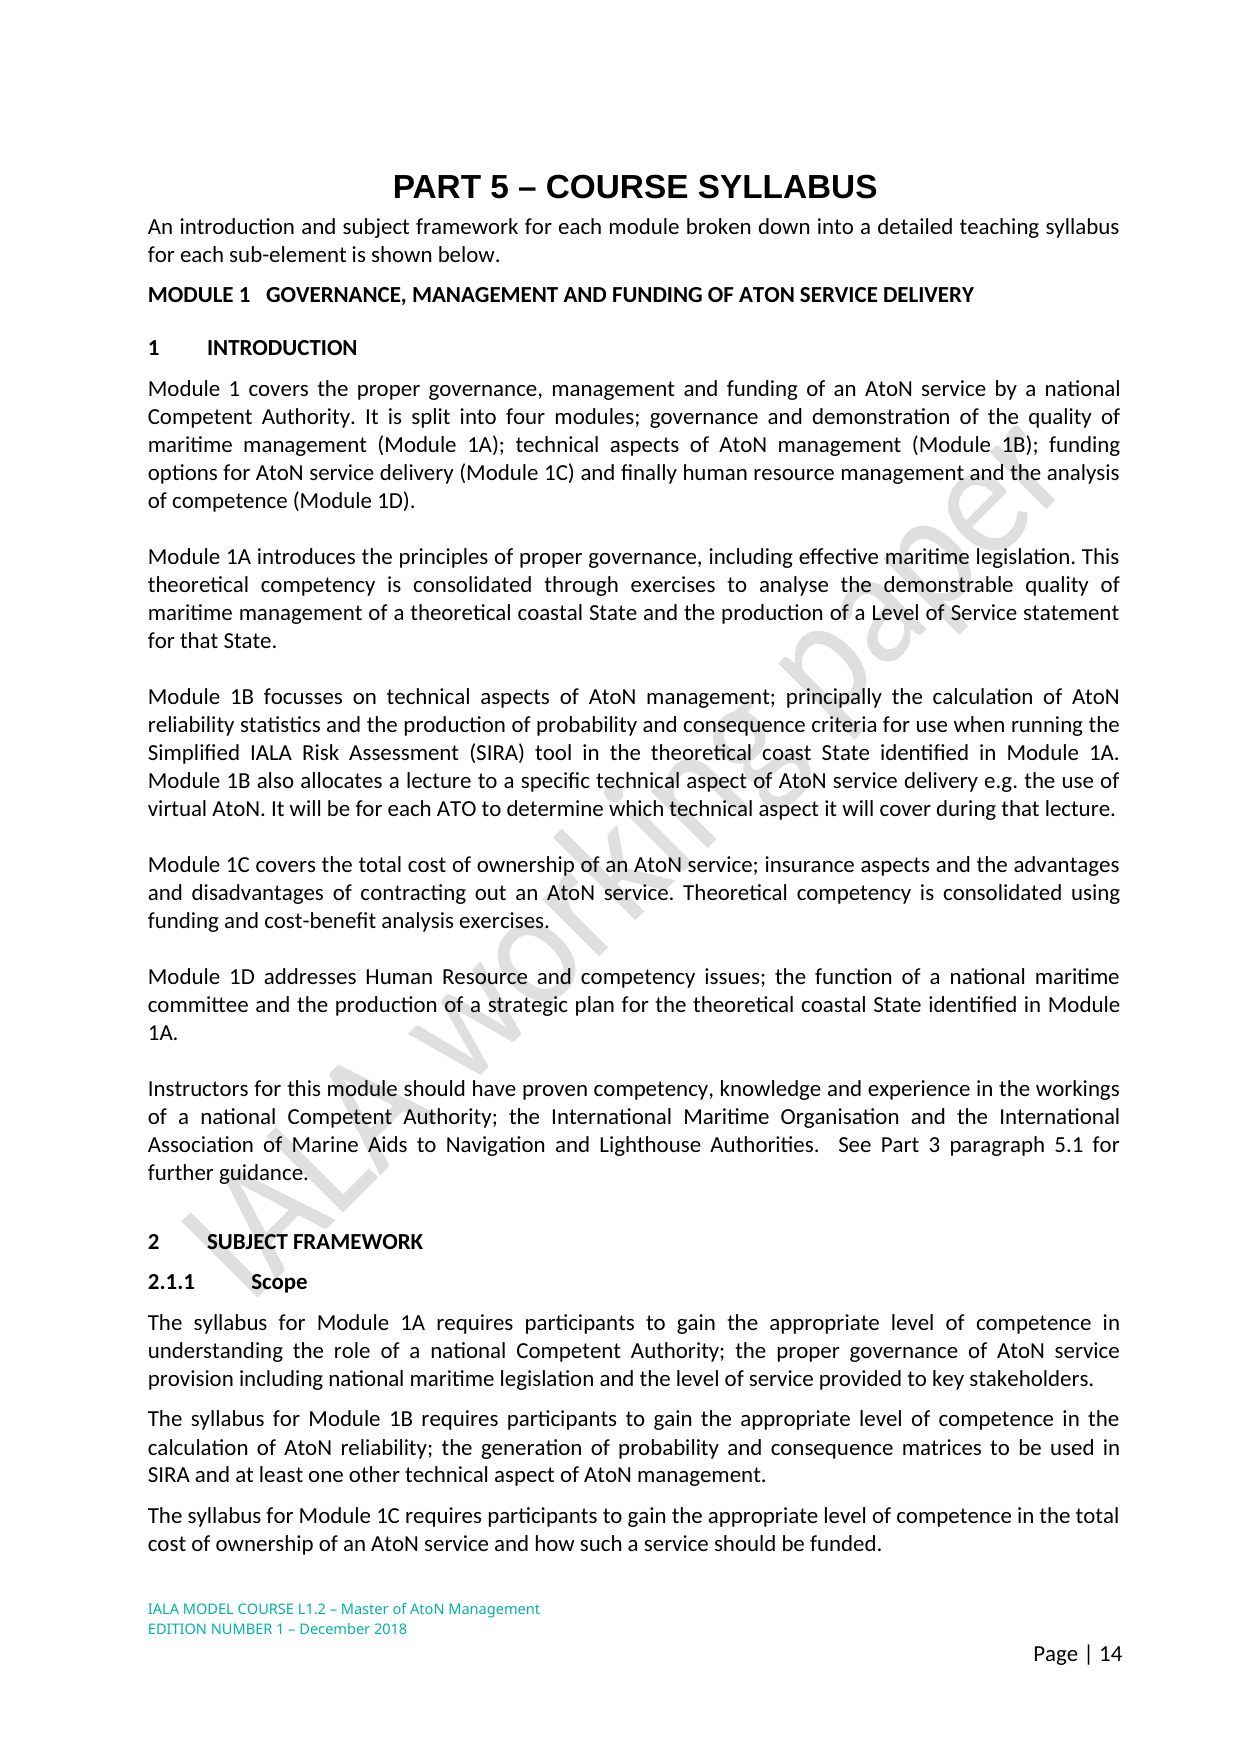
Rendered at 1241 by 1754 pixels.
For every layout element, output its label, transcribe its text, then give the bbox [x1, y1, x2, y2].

subtitle SUBJECT FRAMEWORK [148, 1227, 1122, 1255]
text Module 1B focusses on technical aspects of AtoN management; principally the calculation of AtoN reliability statistics and the production of probability and consequence criteria for use when running the Simplified IALA Risk Assessment (SIRA) tool in the theoretical coast State identified in Module 1A. Module 1B also allocates a lecture to a specific technical aspect of AtoN service delivery e.g. the use of virtual AtoN. It will be for each ATO to determine which technical aspect it will cover during that lecture. [148, 682, 1122, 822]
text Module 1A introduces the principles of proper governance, including effective maritime legislation. This theoretical competency is consolidated through exercises to analyse the demonstrable quality of maritime management of a theoretical coastal State and the production of a Level of Service statement for that State. [148, 542, 1122, 654]
subtitle INTRODUCTION [148, 333, 1122, 361]
text An introduction and subject framework for each module broken down into a detailed teaching syllabus for each sub-element is shown below. [148, 212, 1122, 268]
text The syllabus for Module 1B requires participants to gain the appropriate level of competence in the calculation of AtoN reliability; the generation of probability and consequence matrices to be used in SIRA and at least one other technical aspect of AtoN management. [148, 1404, 1122, 1489]
text Module 1C covers the total cost of ownership of an AtoN service; insurance aspects and the advantages and disadvantages of contracting out an AtoN service. Theoretical competency is consolidated using funding and cost-benefit analysis exercises. [148, 850, 1122, 934]
text The syllabus for Module 1A requires participants to gain the appropriate level of competence in understanding the role of a national Competent Authority; the proper governance of AtoN service provision including national maritime legislation and the level of service provided to key stakeholders. [148, 1308, 1122, 1392]
subtitle Scope [148, 1267, 1122, 1296]
text MODULE 1 GOVERNANCE, MANAGEMENT AND FUNDING OF ATON SERVICE DELIVERY [148, 280, 1122, 308]
text Module 1 covers the proper governance, management and funding of an AtoN service by a national Competent Authority. It is split into four modules; governance and demonstration of the quality of maritime management (Module 1A); technical aspects of AtoN management (Module 1B); funding options for AtoN service delivery (Module 1C) and finally human resource management and the analysis of competence (Module 1D). [148, 374, 1122, 514]
text Module 1D addresses Human Resource and competency issues; the function of a national maritime committee and the production of a strategic plan for the theoretical coastal State identified in Module 1A. [148, 962, 1122, 1046]
title PART 5 – COURSE SYLLABUS [148, 167, 1122, 206]
text Instructors for this module should have proven competency, knowledge and experience in the workings of a national Competent Authority; the International Maritime Organisation and the International Association of Marine Aids to Navigation and Lighthouse Authorities. See Part 3 paragraph 5.1 for further guidance. [148, 1074, 1122, 1186]
text The syllabus for Module 1C requires participants to gain the appropriate level of competence in the total cost of ownership of an AtoN service and how such a service should be funded. [148, 1501, 1122, 1557]
